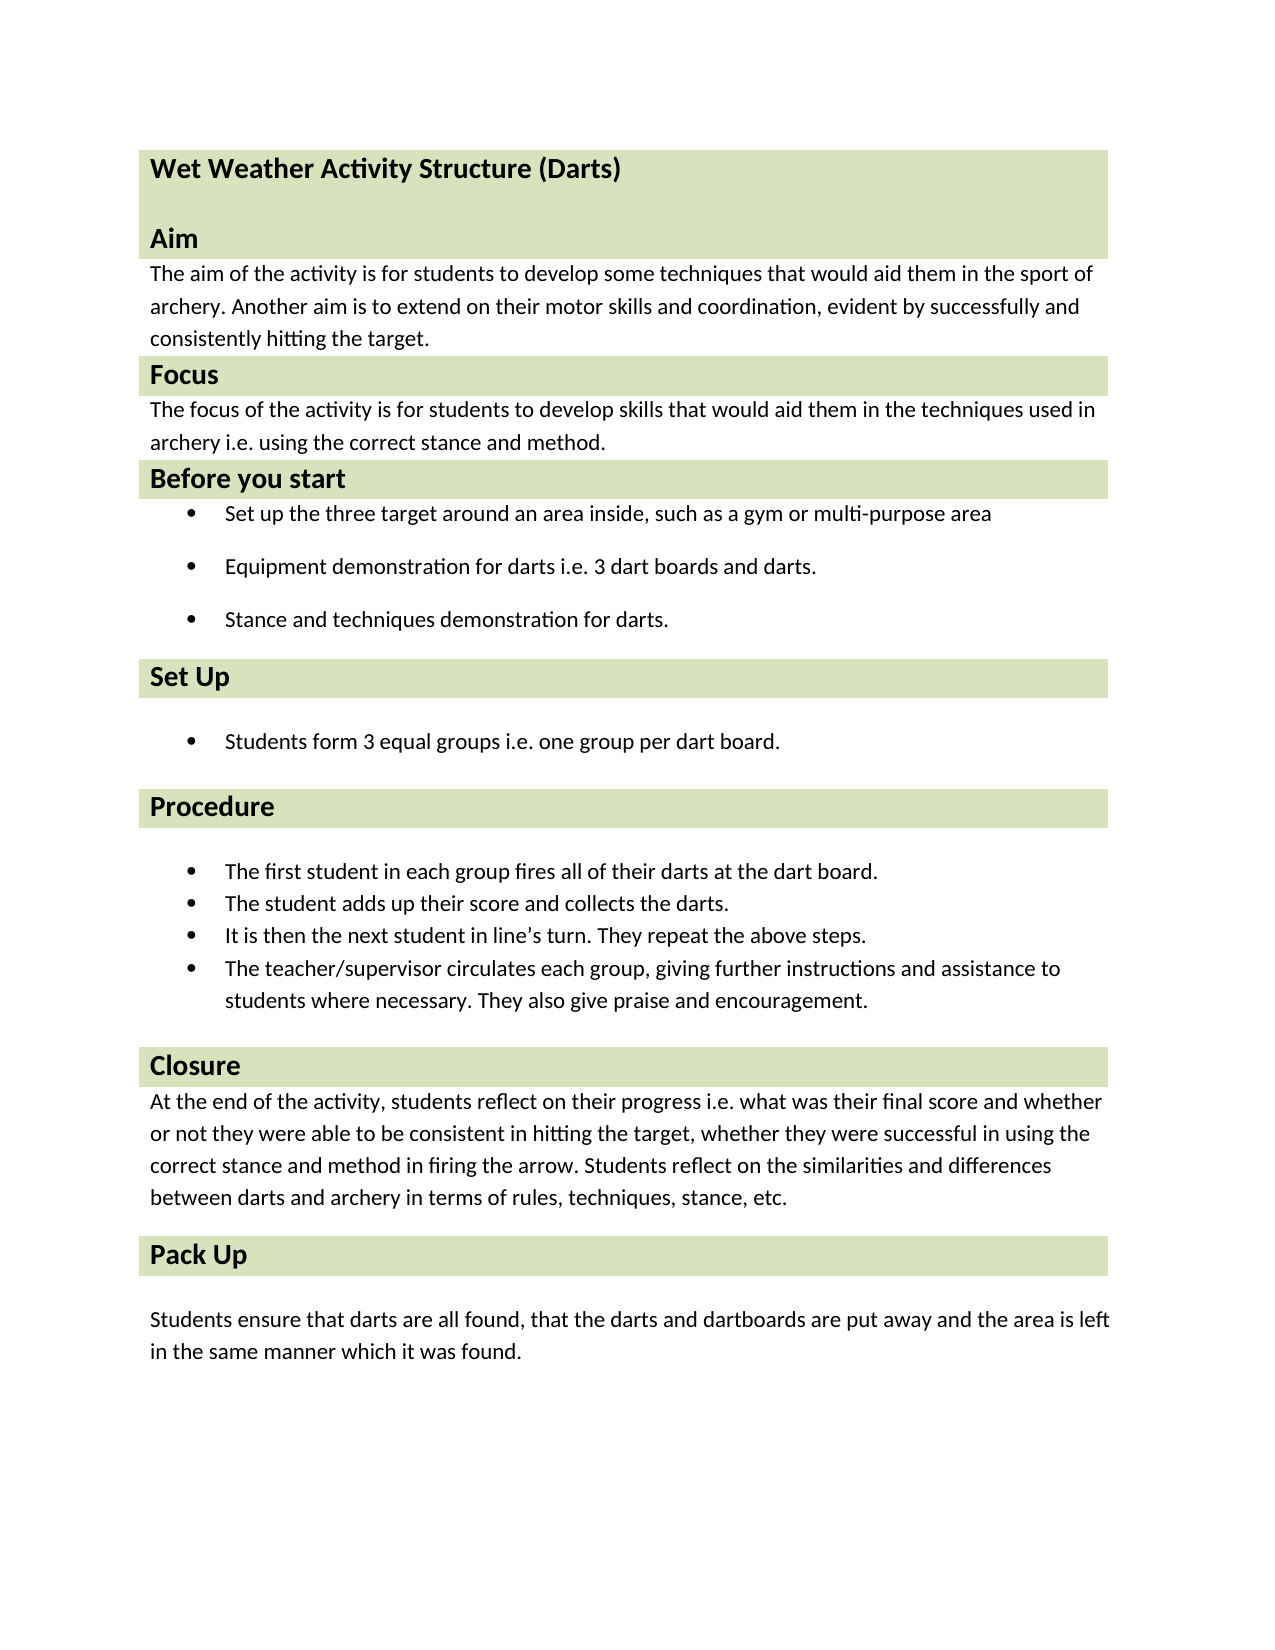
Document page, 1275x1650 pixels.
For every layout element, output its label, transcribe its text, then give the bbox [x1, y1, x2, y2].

list Students form 3 equal groups i.e. one group per dart board. [187, 727, 1125, 755]
table_header Wet Weather Activity Structure (Darts) Aim [139, 150, 1108, 259]
list Equipment demonstration for darts i.e. 3 dart boards and darts. [187, 552, 1125, 581]
table_header Before you start [139, 460, 1108, 499]
list Stance and techniques demonstration for darts. [187, 606, 1125, 633]
list The teacher/supervisor circulates each group, giving further instructions and assistance to students where necessary. They also give praise and encouragement. [187, 954, 1125, 1014]
table_header Set Up [139, 659, 1108, 698]
text At the end of the activity, students reflect on their progress i.e. what was their final score and whether or not they were able to be consistent in hitting the target, whether they were successful in using the correct stance and method in firing the arrow. Students reflect on the similarities and differences between darts and archery in terms of rules, techniques, stance, etc. [150, 1087, 1125, 1211]
table_header Closure [139, 1047, 1108, 1087]
text The focus of the activity is for students to develop skills that would aid them in the techniques used in archery i.e. using the correct stance and method. [150, 396, 1125, 456]
text Students ensure that darts are all found, that the darts and dartboards are put away and the area is left in the same manner which it was found. [150, 1305, 1125, 1365]
list It is then the next student in line’s turn. They repeat the above steps. [187, 922, 1125, 949]
table_header Procedure [139, 789, 1108, 828]
table_header Focus [139, 356, 1108, 396]
list The student adds up their score and collects the darts. [187, 889, 1125, 917]
list The first student in each group fires all of their darts at the dart board. [187, 857, 1125, 885]
table_header Pack Up [139, 1236, 1108, 1276]
list Set up the three target around an area inside, such as a gym or multi-purpose area [187, 499, 1125, 527]
text The aim of the activity is for students to develop some techniques that would aid them in the sport of archery. Another aim is to extend on their motor skills and coordination, evident by successfully and consistently hitting the target. [150, 259, 1125, 352]
